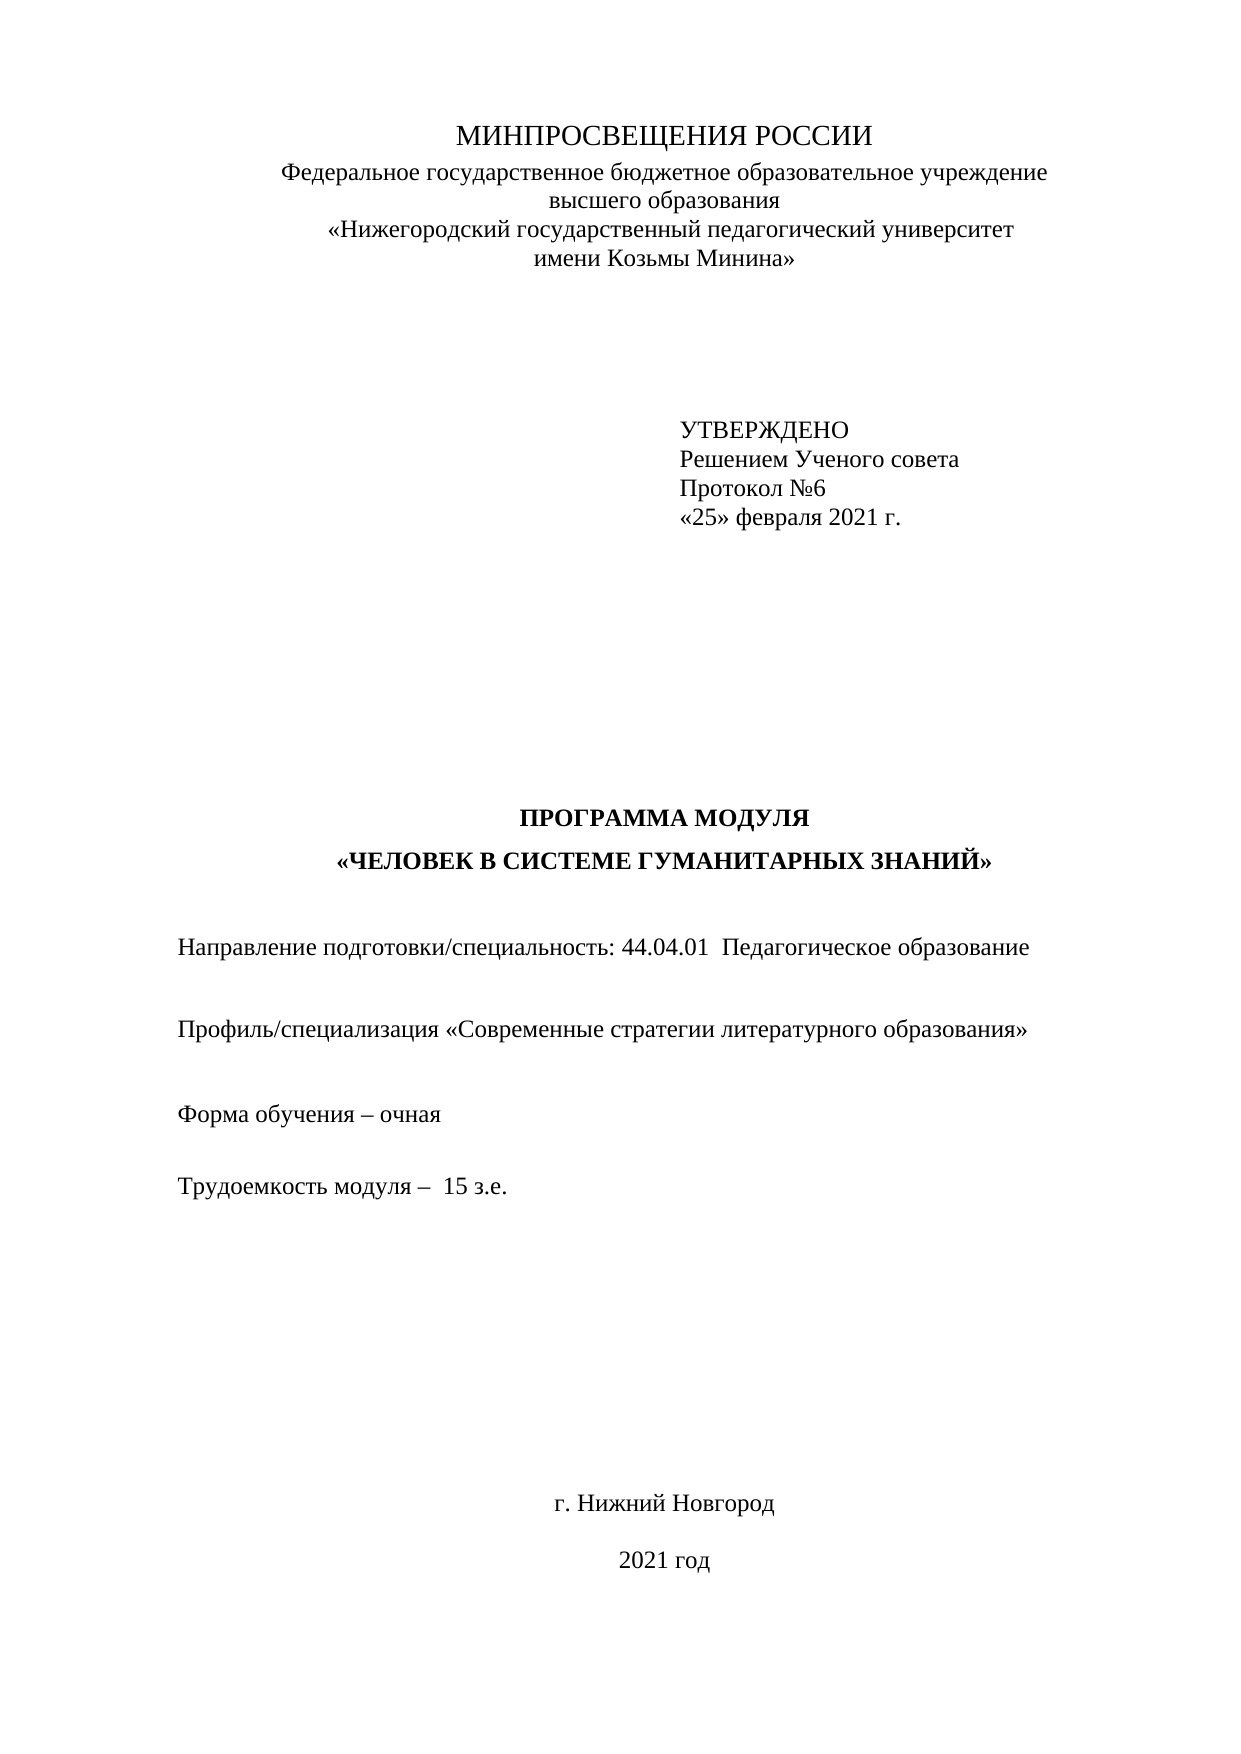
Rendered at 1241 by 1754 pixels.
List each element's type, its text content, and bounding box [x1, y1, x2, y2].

text МИНПРОСВЕЩЕНИЯ РОССИИ [177, 118, 1152, 152]
text Профиль/специализация «Современные стратегии литературного образования» [177, 1014, 1152, 1043]
text имени Козьмы Минина» [177, 243, 1152, 272]
text УТВЕРЖДЕНО [679, 415, 1152, 444]
text Протокол №6 [679, 473, 1152, 502]
text программа модуля [177, 803, 1152, 832]
text Форма обучения – очная [177, 1099, 1152, 1128]
text г. Нижний Новгород [177, 1488, 1152, 1516]
text «Человек в системе гуманитарных знаний» [177, 846, 1152, 875]
text Решением Ученого совета [679, 444, 1152, 473]
text «Нижегородский государственный педагогический университет [177, 214, 1152, 243]
text высшего образования [177, 185, 1152, 214]
text «25» февраля 2021 г. [679, 502, 1152, 530]
text Трудоемкость модуля – 15 з.е. [177, 1171, 1152, 1200]
text Федеральное государственное бюджетное образовательное учреждение [177, 157, 1152, 185]
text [177, 1545, 1152, 1574]
text Направление подготовки/специальность: 44.04.01 Педагогическое образование [177, 932, 1152, 961]
